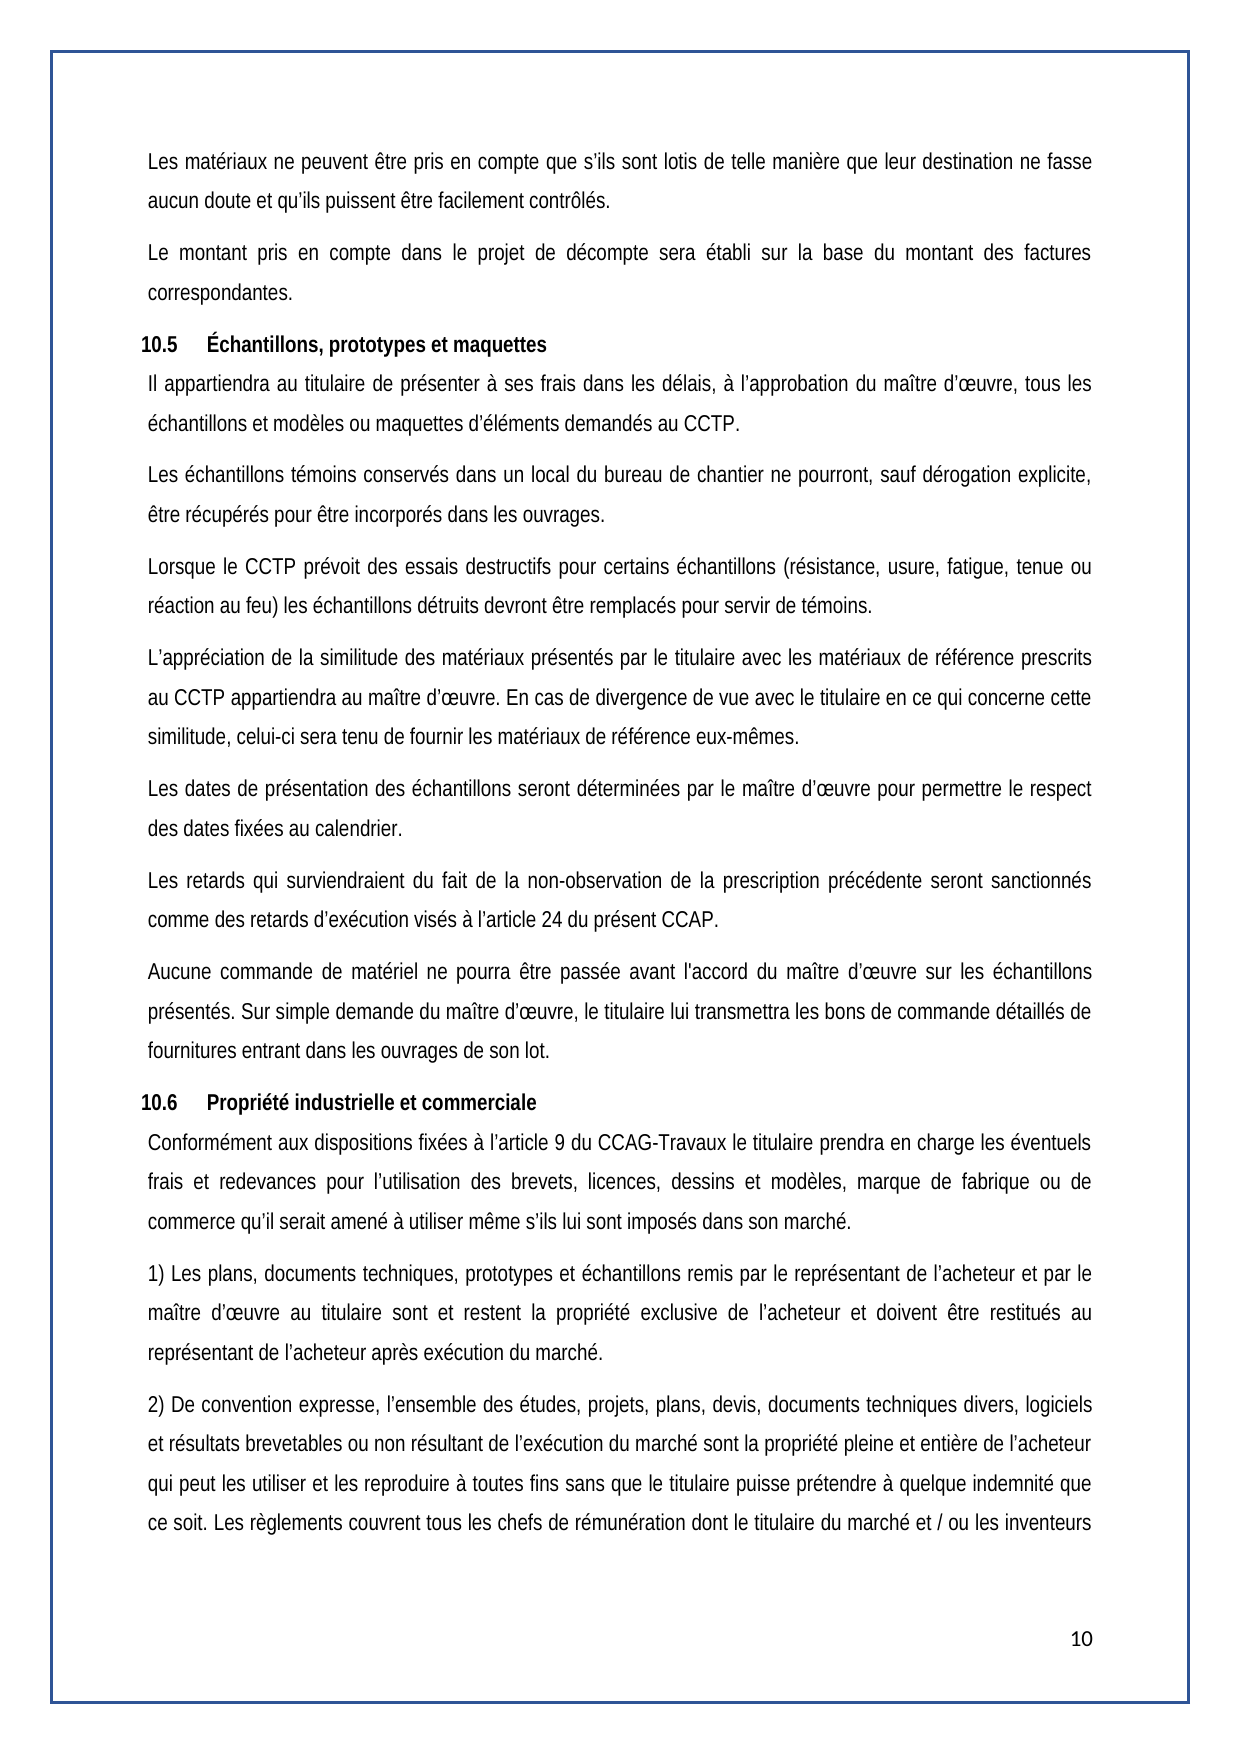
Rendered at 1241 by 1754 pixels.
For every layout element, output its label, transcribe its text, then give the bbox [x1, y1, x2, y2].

text Il appartiendra au titulaire de présenter à ses frais dans les délais, à l’approbation du maître d’œuvre, tous les échantillons et modèles ou maquettes d’éléments demandés au CCTP. [148, 370, 1093, 436]
text Le montant pris en compte dans le projet de décompte sera établi sur la base du montant des factures correspondantes. [148, 239, 1093, 305]
text Les échantillons témoins conservés dans un local du bureau de chantier ne pourront, sauf dérogation explicite, être récupérés pour être incorporés dans les ouvrages. [148, 461, 1093, 527]
list Propriété industrielle et commerciale [141, 1089, 1093, 1116]
text 1) Les plans, documents techniques, prototypes et échantillons remis par le représentant de l’acheteur et par le maître d’œuvre au titulaire sont et restent la propriété exclusive de l’acheteur et doivent être restitués au représentant de l’acheteur après exécution du marché. [148, 1259, 1093, 1365]
text L’appréciation de la similitude des matériaux présentés par le titulaire avec les matériaux de référence prescrits au CCTP appartiendra au maître d’œuvre. En cas de divergence de vue avec le titulaire en ce qui concerne cette similitude, celui-ci sera tenu de fournir les matériaux de référence eux-mêmes. [148, 644, 1093, 750]
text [148, 1391, 1093, 1535]
text Les matériaux ne peuvent être pris en compte que s’ils sont lotis de telle manière que leur destination ne fasse aucun doute et qu’ils puissent être facilement contrôlés. [148, 148, 1093, 213]
text Conformément aux dispositions fixées à l’article 9 du CCAG-Travaux le titulaire prendra en charge les éventuels frais et redevances pour l’utilisation des brevets, licences, dessins et modèles, marque de fabrique ou de commerce qu’il serait amené à utiliser même s’ils lui sont imposés dans son marché. [148, 1129, 1093, 1234]
text Lorsque le CCTP prévoit des essais destructifs pour certains échantillons (résistance, usure, fatigue, tenue ou réaction au feu) les échantillons détruits devront être remplacés pour servir de témoins. [148, 553, 1093, 619]
text Aucune commande de matériel ne pourra être passée avant l'accord du maître d’œuvre sur les échantillons présentés. Sur simple demande du maître d’œuvre, le titulaire lui transmettra les bons de commande détaillés de fournitures entrant dans les ouvrages de son lot. [148, 958, 1093, 1063]
list Échantillons, prototypes et maquettes [141, 331, 1093, 357]
text Les dates de présentation des échantillons seront déterminées par le maître d’œuvre pour permettre le respect des dates fixées au calendrier. [148, 775, 1093, 841]
text Les retards qui surviendraient du fait de la non-observation de la prescription précédente seront sanctionnés comme des retards d’exécution visés à l’article 24 du présent CCAP. [148, 867, 1093, 933]
